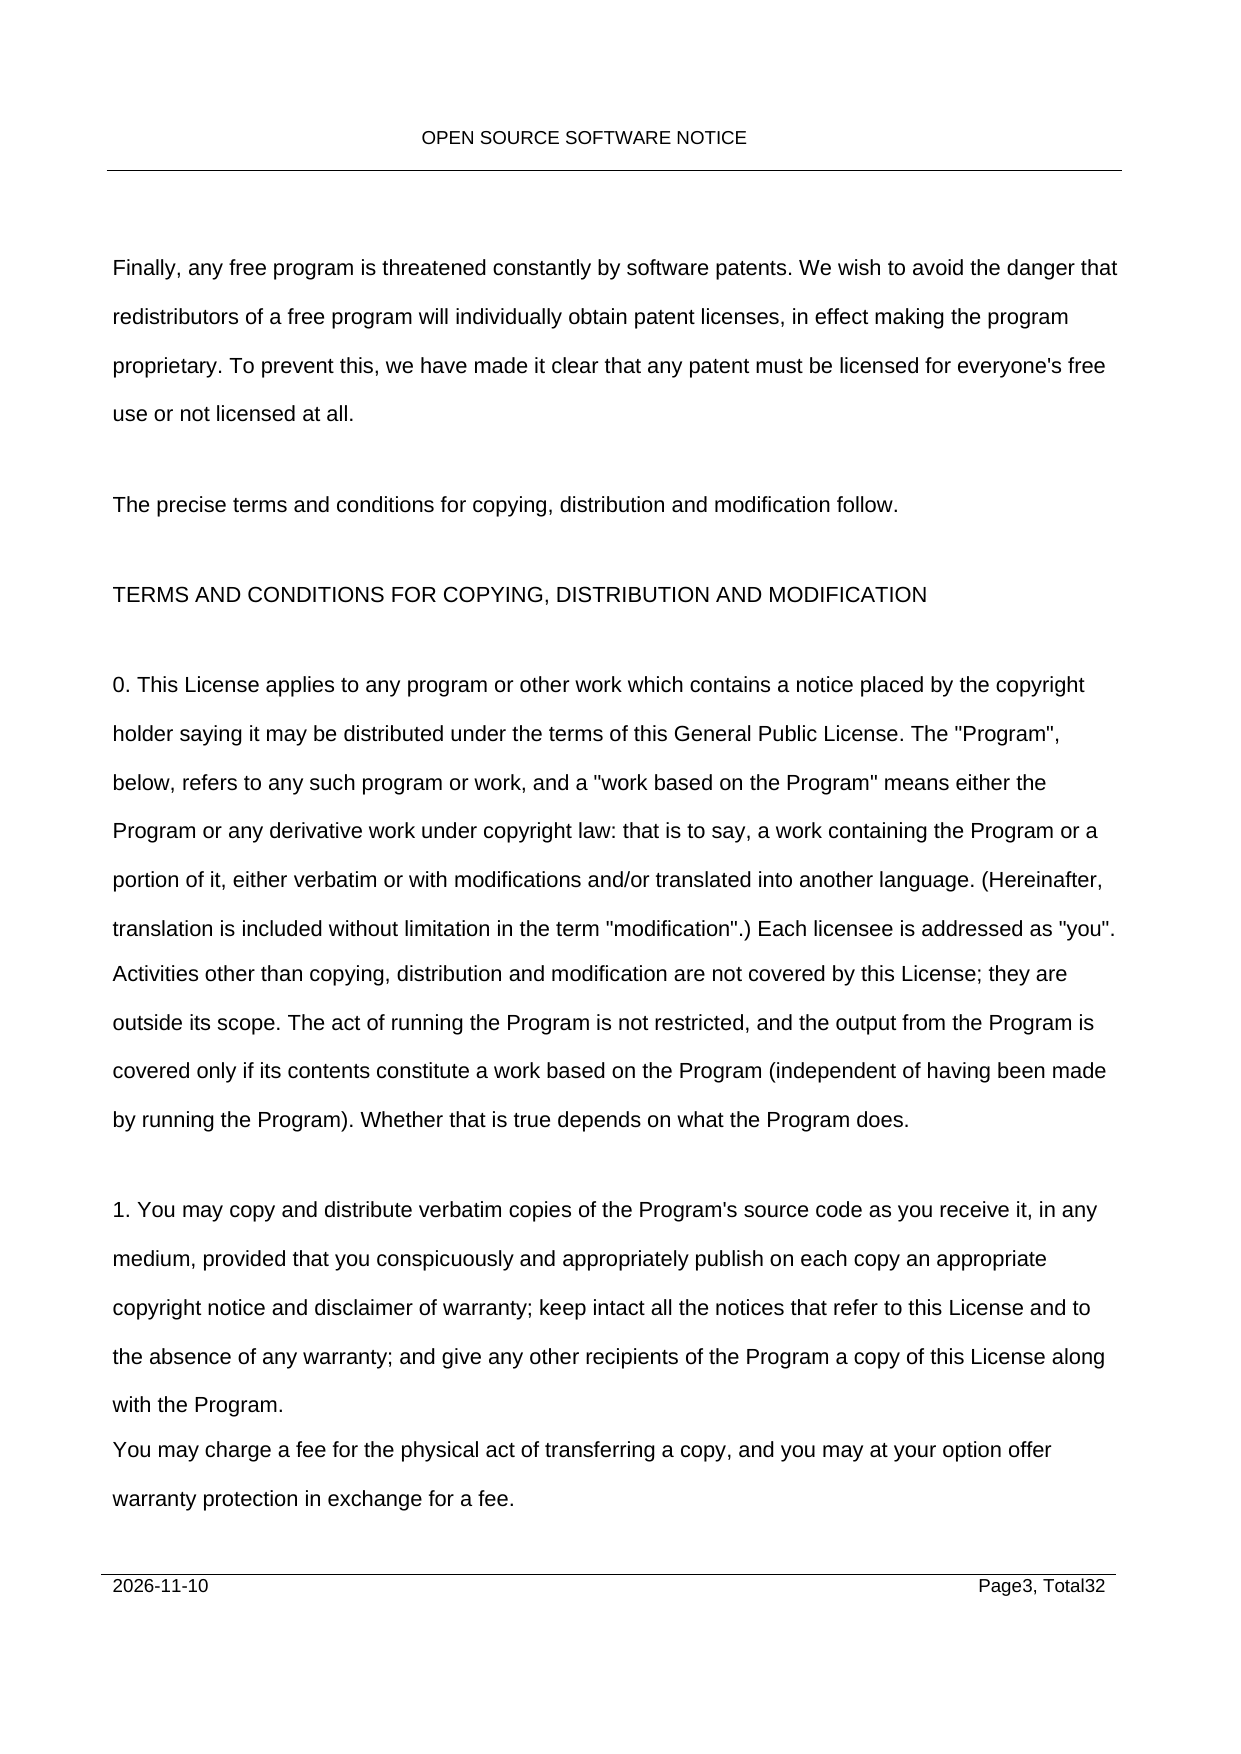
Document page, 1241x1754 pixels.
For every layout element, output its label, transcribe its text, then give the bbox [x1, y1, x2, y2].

text The precise terms and conditions for copying, distribution and modification follow. [112, 488, 1128, 520]
text You may charge a fee for the physical act of transferring a copy, and you may at your option offer warranty protection in exchange for a fee. [112, 1434, 1128, 1515]
text Finally, any free program is threatened constantly by software patents. We wish to avoid the danger that redistributors of a free program will individually obtain patent licenses, in effect making the program proprietary. To prevent this, we have made it clear that any patent must be licensed for everyone's free use or not licensed at all. [112, 251, 1128, 430]
text 1. You may copy and distribute verbatim copies of the Program's source code as you receive it, in any medium, provided that you conspicuously and appropriately publish on each copy an appropriate copyright notice and disclaimer of warranty; keep intact all the notices that refer to this License and to the absence of any warranty; and give any other recipients of the Program a copy of this License along with the Program. [112, 1194, 1128, 1421]
text TERMS AND CONDITIONS FOR COPYING, DISTRIBUTION AND MODIFICATION [112, 578, 1128, 611]
text Activities other than copying, distribution and modification are not covered by this License; they are outside its scope. The act of running the Program is not restricted, and the output from the Program is covered only if its contents constitute a work based on the Program (independent of having been made by running the Program). Whether that is true depends on what the Program does. [112, 957, 1128, 1136]
text 0. This License applies to any program or other work which contains a notice placed by the copyright holder saying it may be distributed under the terms of this General Public License. The "Program", below, refers to any such program or work, and a "work based on the Program" means either the Program or any derivative work under copyright law: that is to say, a work containing the Program or a portion of it, either verbatim or with modifications and/or translated into another language. (Hereinafter, translation is included without limitation in the term "modification".) Each licensee is addressed as "you". [112, 668, 1128, 944]
